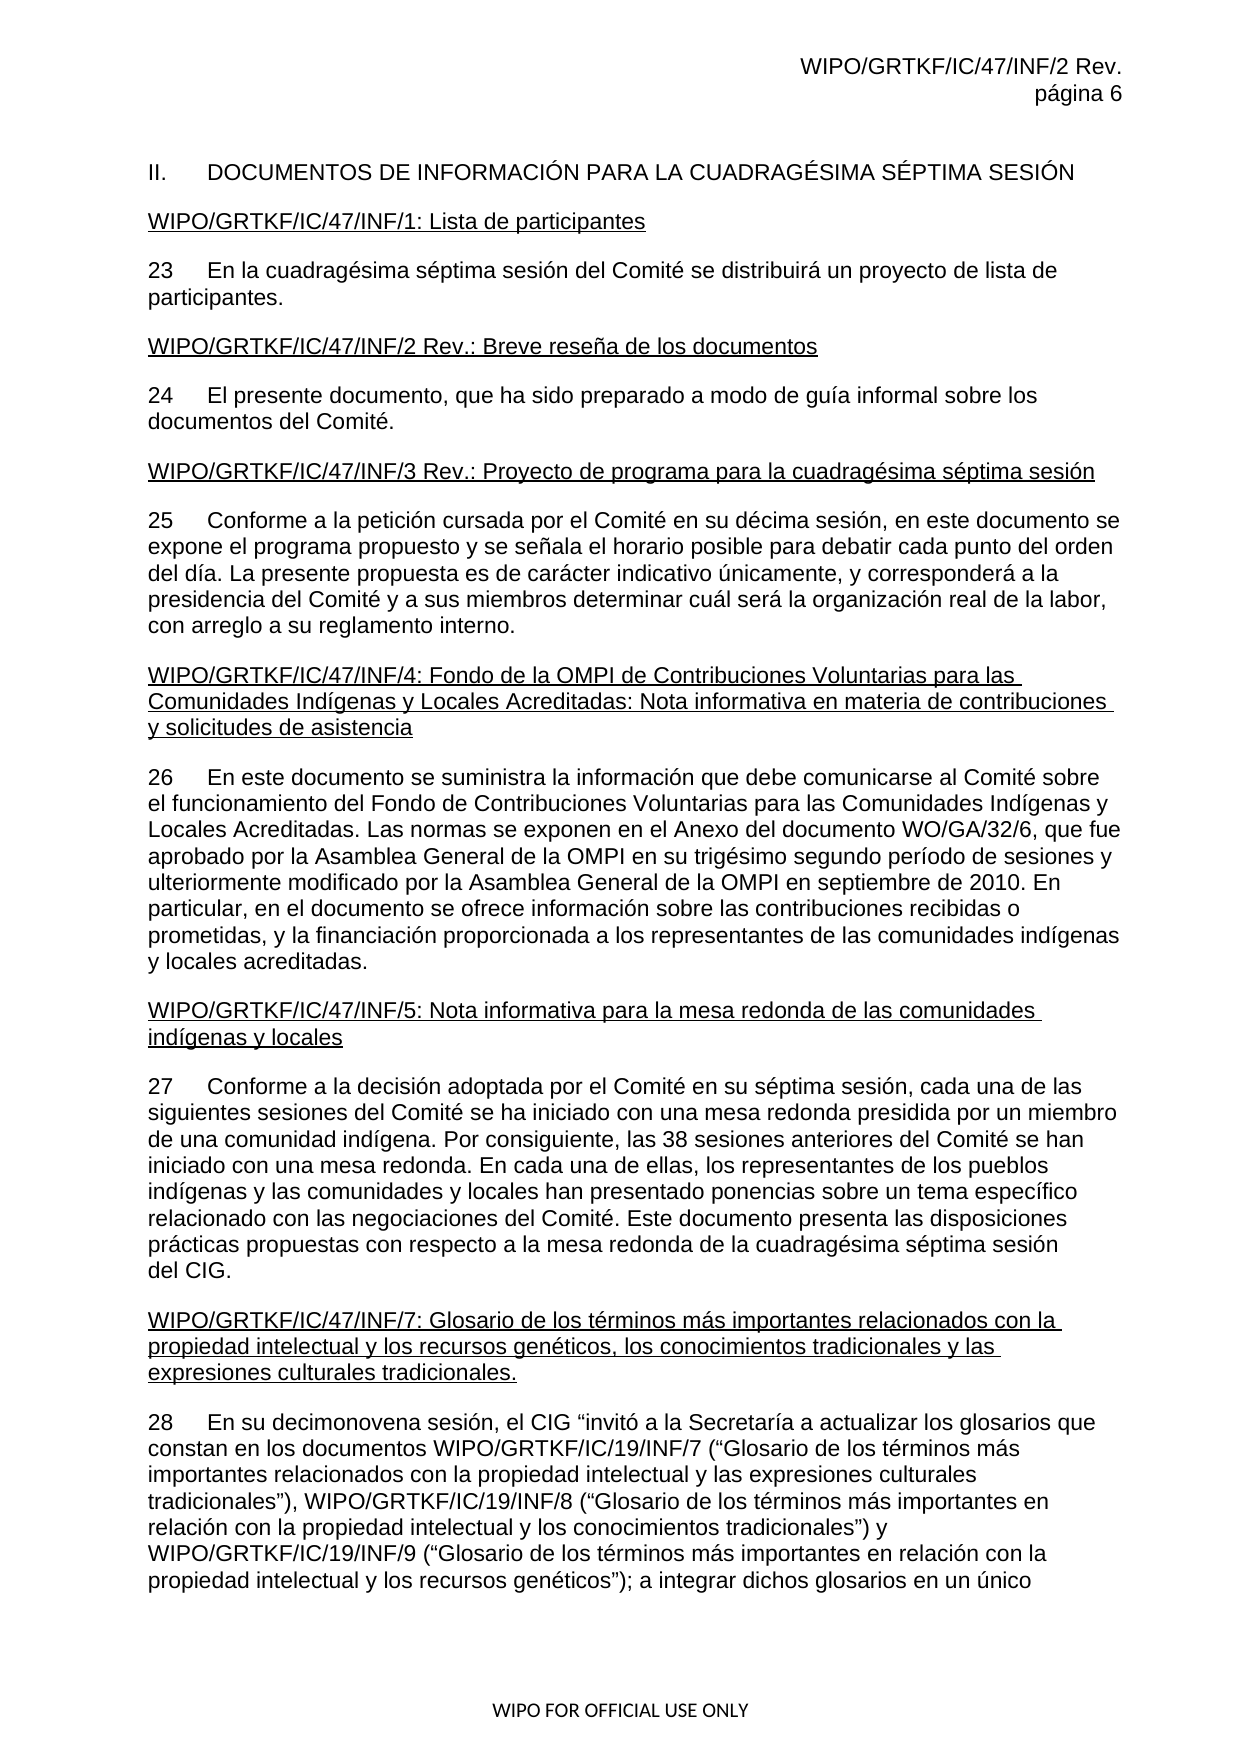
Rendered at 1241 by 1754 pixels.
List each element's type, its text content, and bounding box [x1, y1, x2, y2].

text WIPO/GRTKF/IC/47/INF/4: Fondo de la OMPI de Contribuciones Voluntarias para las Comunidades Indígenas y Locales Acreditadas: Nota informativa en materia de contribuciones y solicitudes de asistencia [148, 662, 1122, 741]
text II. DOCUMENTOS DE INFORMACIÓN PARA LA CUADRAGÉSIMA SÉPTIMA SESIÓN [148, 158, 1122, 185]
text El presente documento, que ha sido preparado a modo de guía informal sobre los documentos del Comité. [148, 382, 1122, 435]
text WIPO/GRTKF/IC/47/INF/2 Rev.: Breve reseña de los documentos [148, 333, 1122, 359]
text En este documento se suministra la información que debe comunicarse al Comité sobre el funcionamiento del Fondo de Contribuciones Voluntarias para las Comunidades Indígenas y Locales Acreditadas. Las normas se exponen en el Anexo del documento WO/GA/32/6, que fue aprobado por la Asamblea General de la OMPI en su trigésimo segundo período de sesiones y ulteriormente modificado por la Asamblea General de la OMPI en septiembre de 2010. En particular, en el documento se ofrece información sobre las contribuciones recibidas o prometidas, y la financiación proporcionada a los representantes de las comunidades indígenas y locales acreditadas. [148, 763, 1122, 974]
text Conforme a la petición cursada por el Comité en su décima sesión, en este documento se expone el programa propuesto y se señala el horario posible para debatir cada punto del orden del día. La presente propuesta es de carácter indicativo únicamente, y corresponderá a la presidencia del Comité y a sus miembros determinar cuál será la organización real de la labor, con arreglo a su reglamento interno. [148, 507, 1122, 639]
text Conforme a la decisión adoptada por el Comité en su séptima sesión, cada una de las siguientes sesiones del Comité se ha iniciado con una mesa redonda presidida por un miembro de una comunidad indígena. Por consiguiente, las 38 sesiones anteriores del Comité se han iniciado con una mesa redonda. En cada una de ellas, los representantes de los pueblos indígenas y las comunidades y locales han presentado ponencias sobre un tema específico relacionado con las negociaciones del Comité. Este documento presenta las disposiciones prácticas propuestas con respecto a la mesa redonda de la cuadragésima séptima sesión del CIG. [148, 1073, 1122, 1284]
text WIPO/GRTKF/IC/47/INF/5: Nota informativa para la mesa redonda de las comunidades indígenas y locales [148, 997, 1122, 1050]
text WIPO/GRTKF/IC/47/INF/3 Rev.: Proyecto de programa para la cuadragésima séptima sesión [148, 458, 1122, 484]
text En la cuadragésima séptima sesión del Comité se distribuirá un proyecto de lista de participantes. [148, 257, 1122, 310]
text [148, 1409, 1122, 1593]
text WIPO/GRTKF/IC/47/INF/1: Lista de participantes [148, 208, 1122, 234]
text WIPO/GRTKF/IC/47/INF/7: Glosario de los términos más importantes relacionados con la propiedad intelectual y los recursos genéticos, los conocimientos tradicionales y las expresiones culturales tradicionales. [148, 1307, 1122, 1386]
